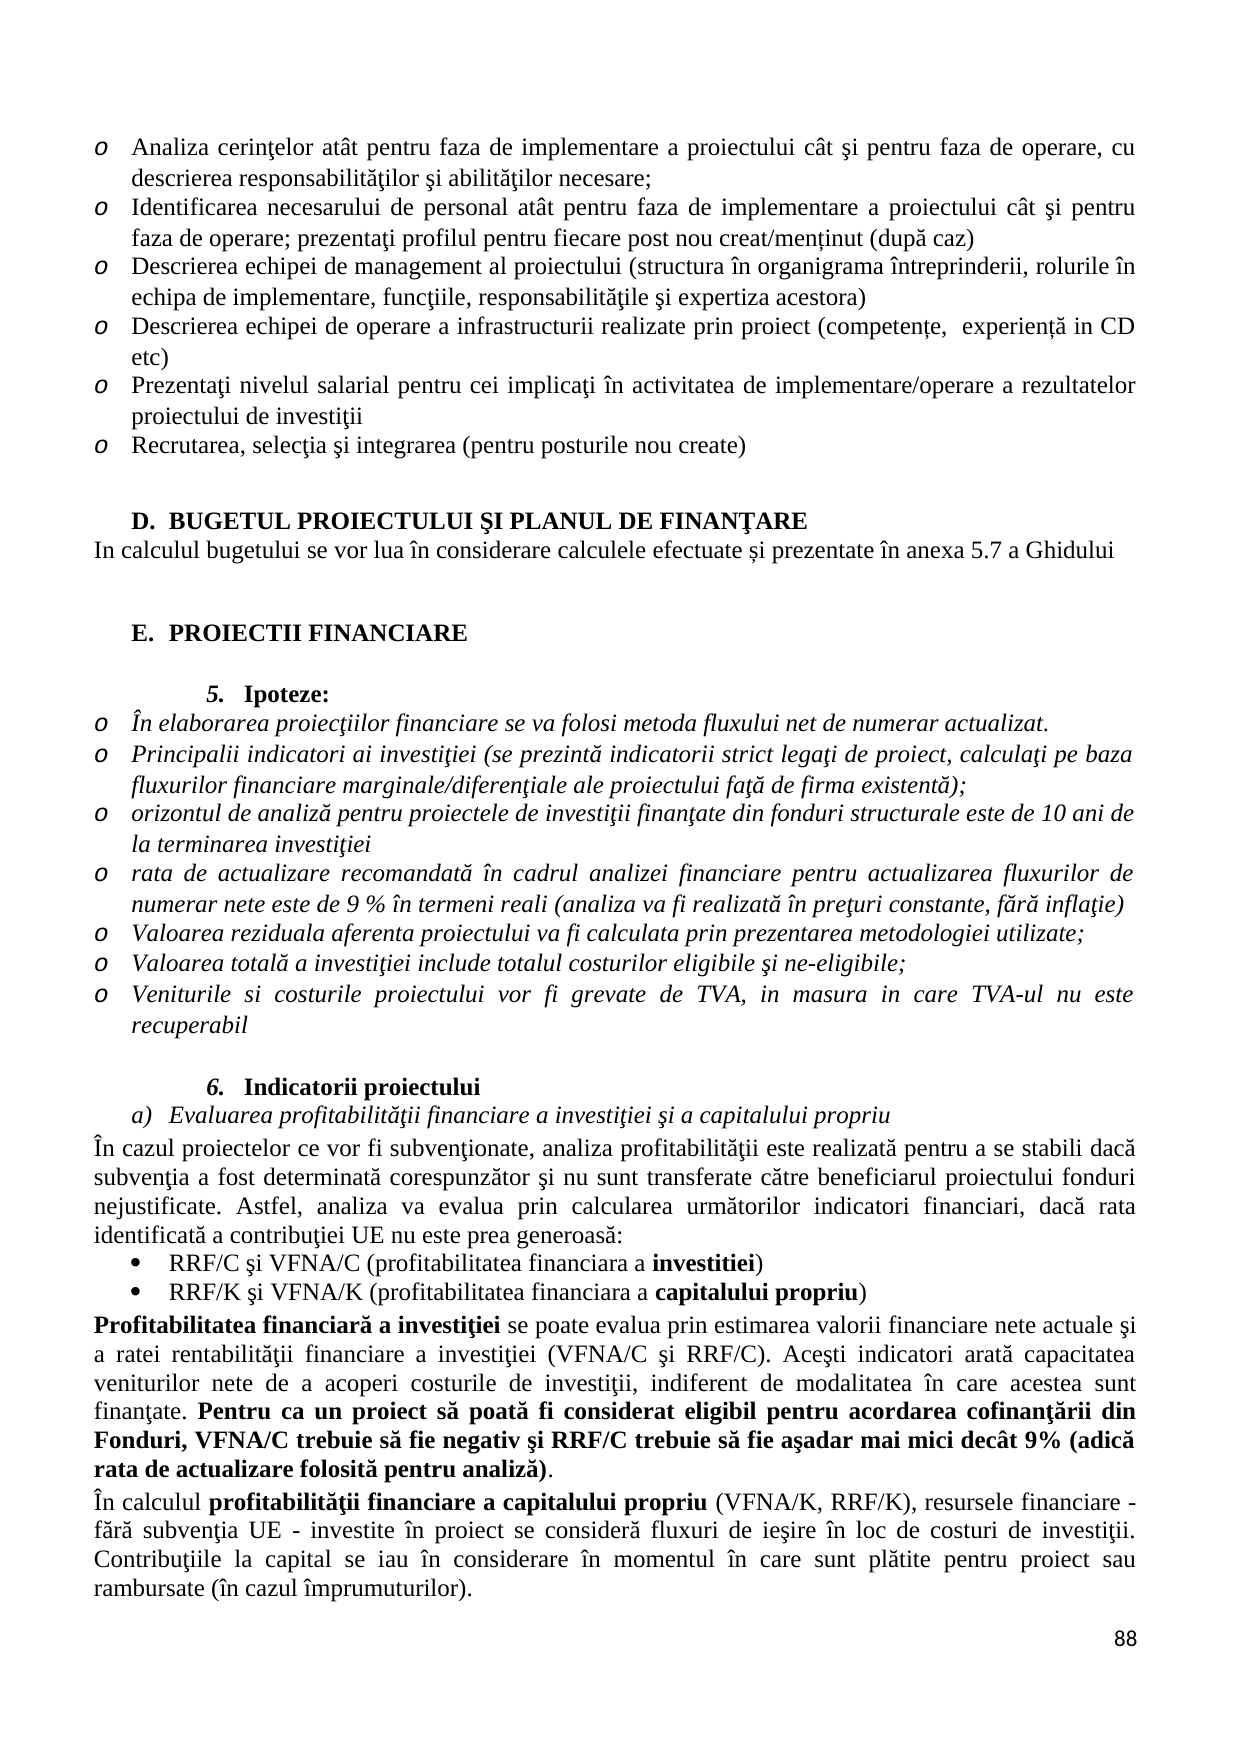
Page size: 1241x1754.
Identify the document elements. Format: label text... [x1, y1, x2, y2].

list Evaluarea profitabilităţii financiare a investiţiei şi a capitalului propriu [131, 1101, 1137, 1129]
list rata de actualizare recomandată în cadrul analizei financiare pentru actualizarea fluxurilor de numerar nete este de 9 % în termeni reali (analiza va fi realizată în preţuri constante, fără inflaţie) [94, 858, 1137, 918]
list Descrierea echipei de management al proiectului (structura în organigrama întreprinderii, rolurile în echipa de implementare, funcţiile, responsabilităţile şi expertiza acestora) [94, 251, 1137, 311]
list In calculul bugetului se vor lua în considerare calculele efectuate și prezentate în anexa 5.7 a Ghidului [94, 535, 1137, 564]
list Analiza cerinţelor atât pentru faza de implementare a proiectului cât şi pentru faza de operare, cu descrierea responsabilităţilor şi abilităţilor necesare; [94, 132, 1137, 192]
list În elaborarea proiecţiilor financiare se va folosi metoda fluxului net de numerar actualizat. [94, 708, 1137, 739]
list Valoarea reziduala aferenta proiectului va fi calculata prin prezentarea metodologiei utilizate; [94, 918, 1137, 948]
list Veniturile si costurile proiectului vor fi grevate de TVA, in masura in care TVA-ul nu este recuperabil [94, 979, 1137, 1039]
list BUGETUL PROIECTULUI ŞI PLANUL DE FINANŢARE [131, 506, 1137, 535]
list Prezentaţi nivelul salarial pentru cei implicaţi în activitatea de implementare/operare a rezultatelor proiectului de investiţii [94, 371, 1137, 430]
list Ipoteze: [206, 679, 1137, 708]
list Recrutarea, selecţia şi integrarea (pentru posturile nou create) [94, 430, 1137, 461]
list Descrierea echipei de operare a infrastructurii realizate prin proiect (competențe, experiență in CD etc) [94, 311, 1137, 371]
text În cazul proiectelor ce vor fi subvenţionate, analiza profitabilităţii este realizată pentru a se stabili dacă subvenţia a fost determinată corespunzător şi nu sunt transferate către beneficiarul proiectului fonduri nejustificate. Astfel, analiza va evalua prin calcularea următorilor indicatori financiari, dacă rata identificată a contribuţiei UE nu este prea generoasă: [94, 1133, 1137, 1248]
list Identificarea necesarului de personal atât pentru faza de implementare a proiectului cât şi pentru faza de operare; prezentaţi profilul pentru fiecare post nou creat/menținut (după caz) [94, 192, 1137, 251]
list Indicatorii proiectului [206, 1072, 1137, 1101]
list RRF/C şi VFNA/C (profitabilitatea financiara a investitiei) [131, 1248, 1137, 1277]
list RRF/K şi VFNA/K (profitabilitatea financiara a capitalului propriu) [131, 1277, 1137, 1306]
text Profitabilitatea financiară a investiţiei se poate evalua prin estimarea valorii financiare nete actuale şi a ratei rentabilităţii financiare a investiţiei (VFNA/C şi RRF/C). Aceşti indicatori arată capacitatea veniturilor nete de a acoperi costurile de investiţii, indiferent de modalitatea în care acestea sunt finanţate. Pentru ca un proiect să poată fi considerat eligibil pentru acordarea cofinanţării din Fonduri, VFNA/C trebuie să fie negativ şi RRF/C trebuie să fie aşadar mai mici decât 9% (adică rata de actualizare folosită pentru analiză). [94, 1310, 1137, 1483]
list orizontul de analiză pentru proiectele de investiţii finanţate din fonduri structurale este de 10 ani de la terminarea investiţiei [94, 798, 1137, 858]
list Principalii indicatori ai investiţiei (se prezintă indicatorii strict legaţi de proiect, calculaţi pe baza fluxurilor financiare marginale/diferenţiale ale proiectului faţă de firma existentă); [94, 739, 1137, 798]
list PROIECTII FINANCIARE [131, 618, 1137, 646]
list Valoarea totală a investiţiei include totalul costurilor eligibile şi ne-eligibile; [94, 948, 1137, 979]
text În calculul profitabilităţii financiare a capitalului propriu (VFNA/K, RRF/K), resursele financiare - fără subvenţia UE - investite în proiect se consideră fluxuri de ieşire în loc de costuri de investiţii. Contribuţiile la capital se iau în considerare în momentul în care sunt plătite pentru proiect sau rambursate (în cazul împrumuturilor). [94, 1487, 1137, 1602]
